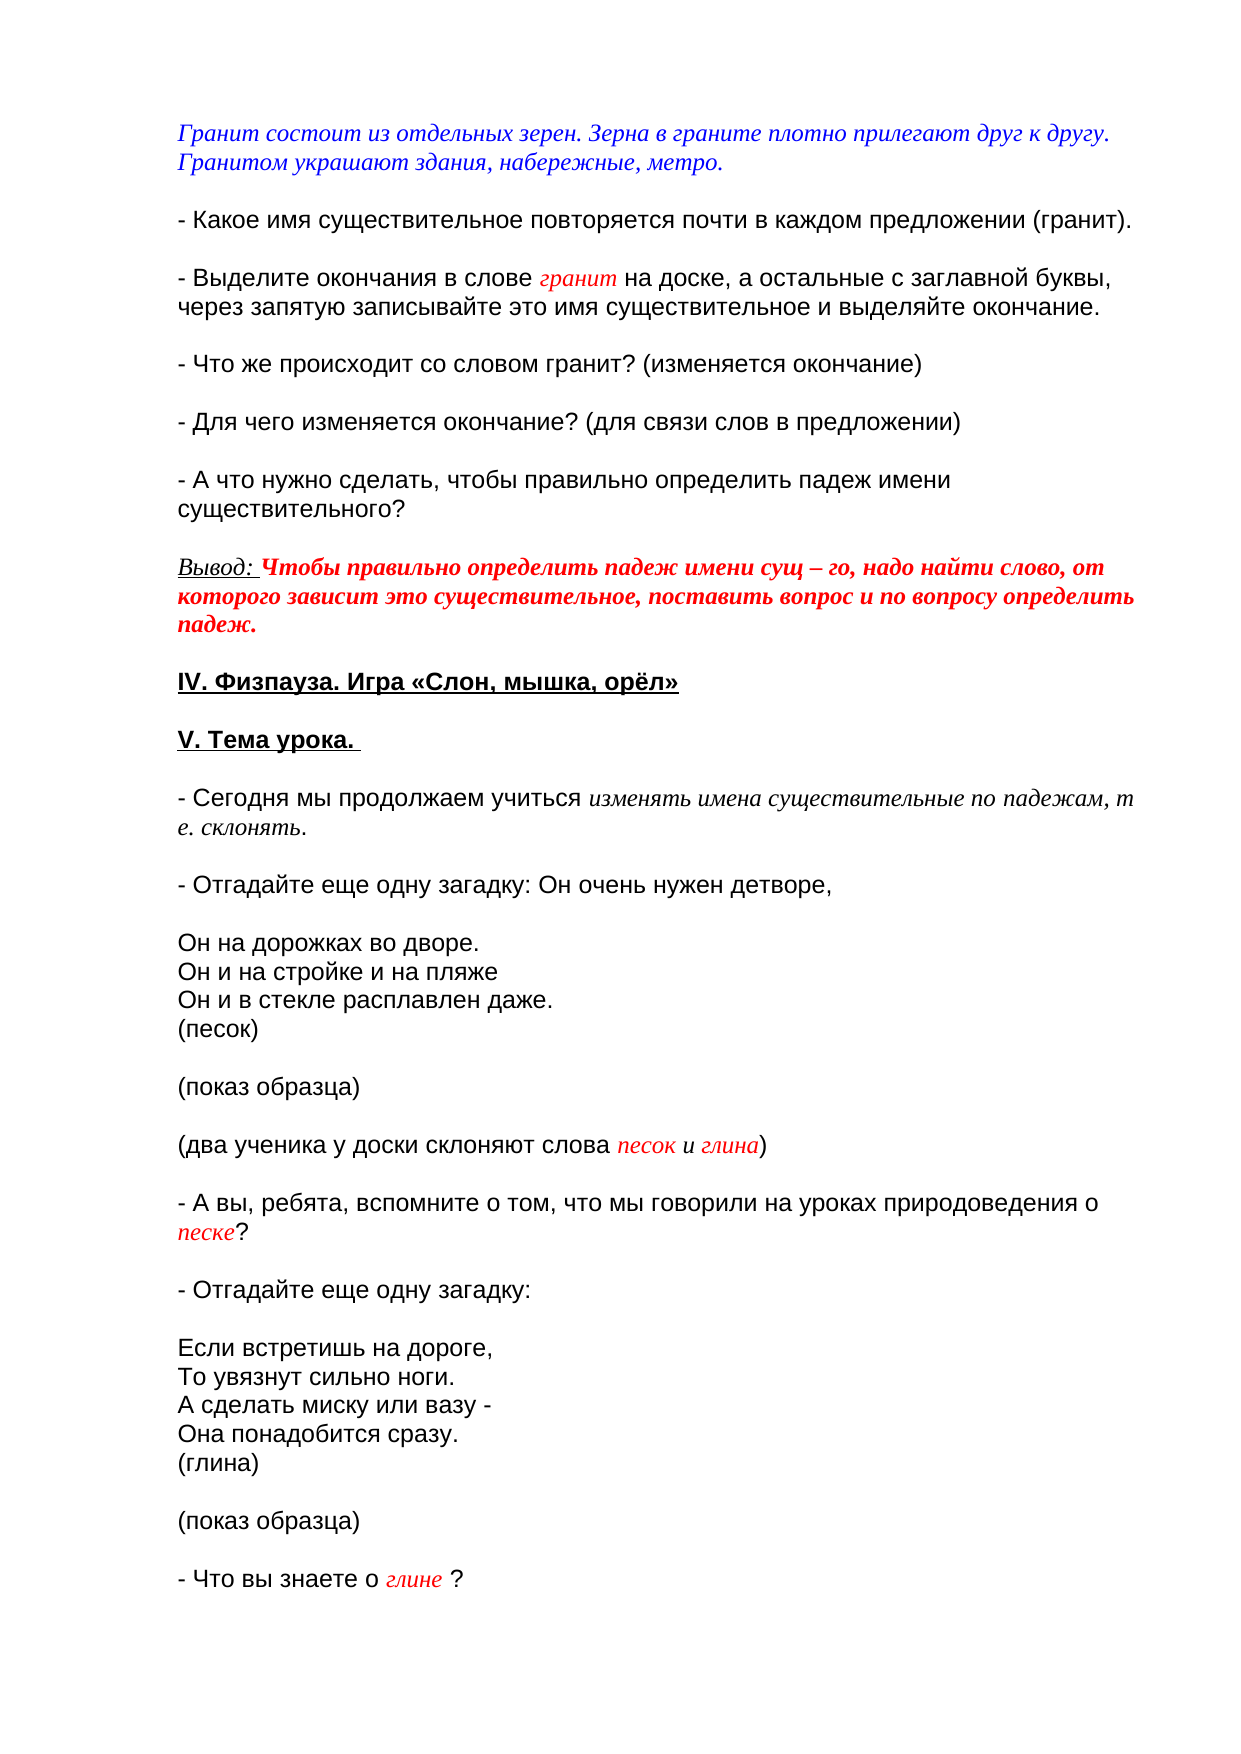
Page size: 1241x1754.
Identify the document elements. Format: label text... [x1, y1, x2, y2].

text Он на дорожках во дворе. Он и на стройке и на пляже Он и в стекле расплавлен даже. (песок) [177, 928, 1152, 1043]
text - А что нужно сделать, чтобы правильно определить падеж имени существительного? [177, 465, 1152, 523]
text - Что же происходит со словом гранит? (изменяется окончание) [177, 349, 1152, 378]
text - Что вы знаете о глине ? [177, 1564, 1152, 1592]
text - Какое имя существительное повторяется почти в каждом предложении (гранит). [177, 205, 1152, 233]
text (показ образца) [177, 1072, 1152, 1101]
text - Сегодня мы продолжаем учиться изменять имена существительные по падежам, т е. склонять. [177, 783, 1152, 841]
text IV. Физпауза. Игра «Слон, мышка, орёл» [177, 667, 1152, 696]
text V. Тема урока. [177, 725, 1152, 754]
text (два ученика у доски склоняют слова песок и глина) [177, 1130, 1152, 1159]
text Вывод: Чтобы правильно определить падеж имени сущ – го, надо найти слово, от которого зависит это существительное, поставить вопрос и по вопросу определить падеж. [177, 552, 1152, 638]
text - Выделите окончания в слове гранит на доске, а остальные с заглавной буквы, через запятую записывайте это имя существительное и выделяйте окончание. [177, 263, 1152, 320]
text - А вы, ребята, вспомните о том, что мы говорили на уроках природоведения о песке? [177, 1188, 1152, 1246]
text - Отгадайте еще одну загадку: [177, 1275, 1152, 1304]
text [177, 118, 1152, 176]
text - Для чего изменяется окончание? (для связи слов в предложении) [177, 407, 1152, 436]
text (показ образца) [177, 1506, 1152, 1534]
text Если встретишь на дороге, То увязнут сильно ноги. А сделать миску или вазу - Она понадобится сразу. (глина) [177, 1333, 1152, 1477]
text - Отгадайте еще одну загадку: Он очень нужен детворе, [177, 870, 1152, 899]
